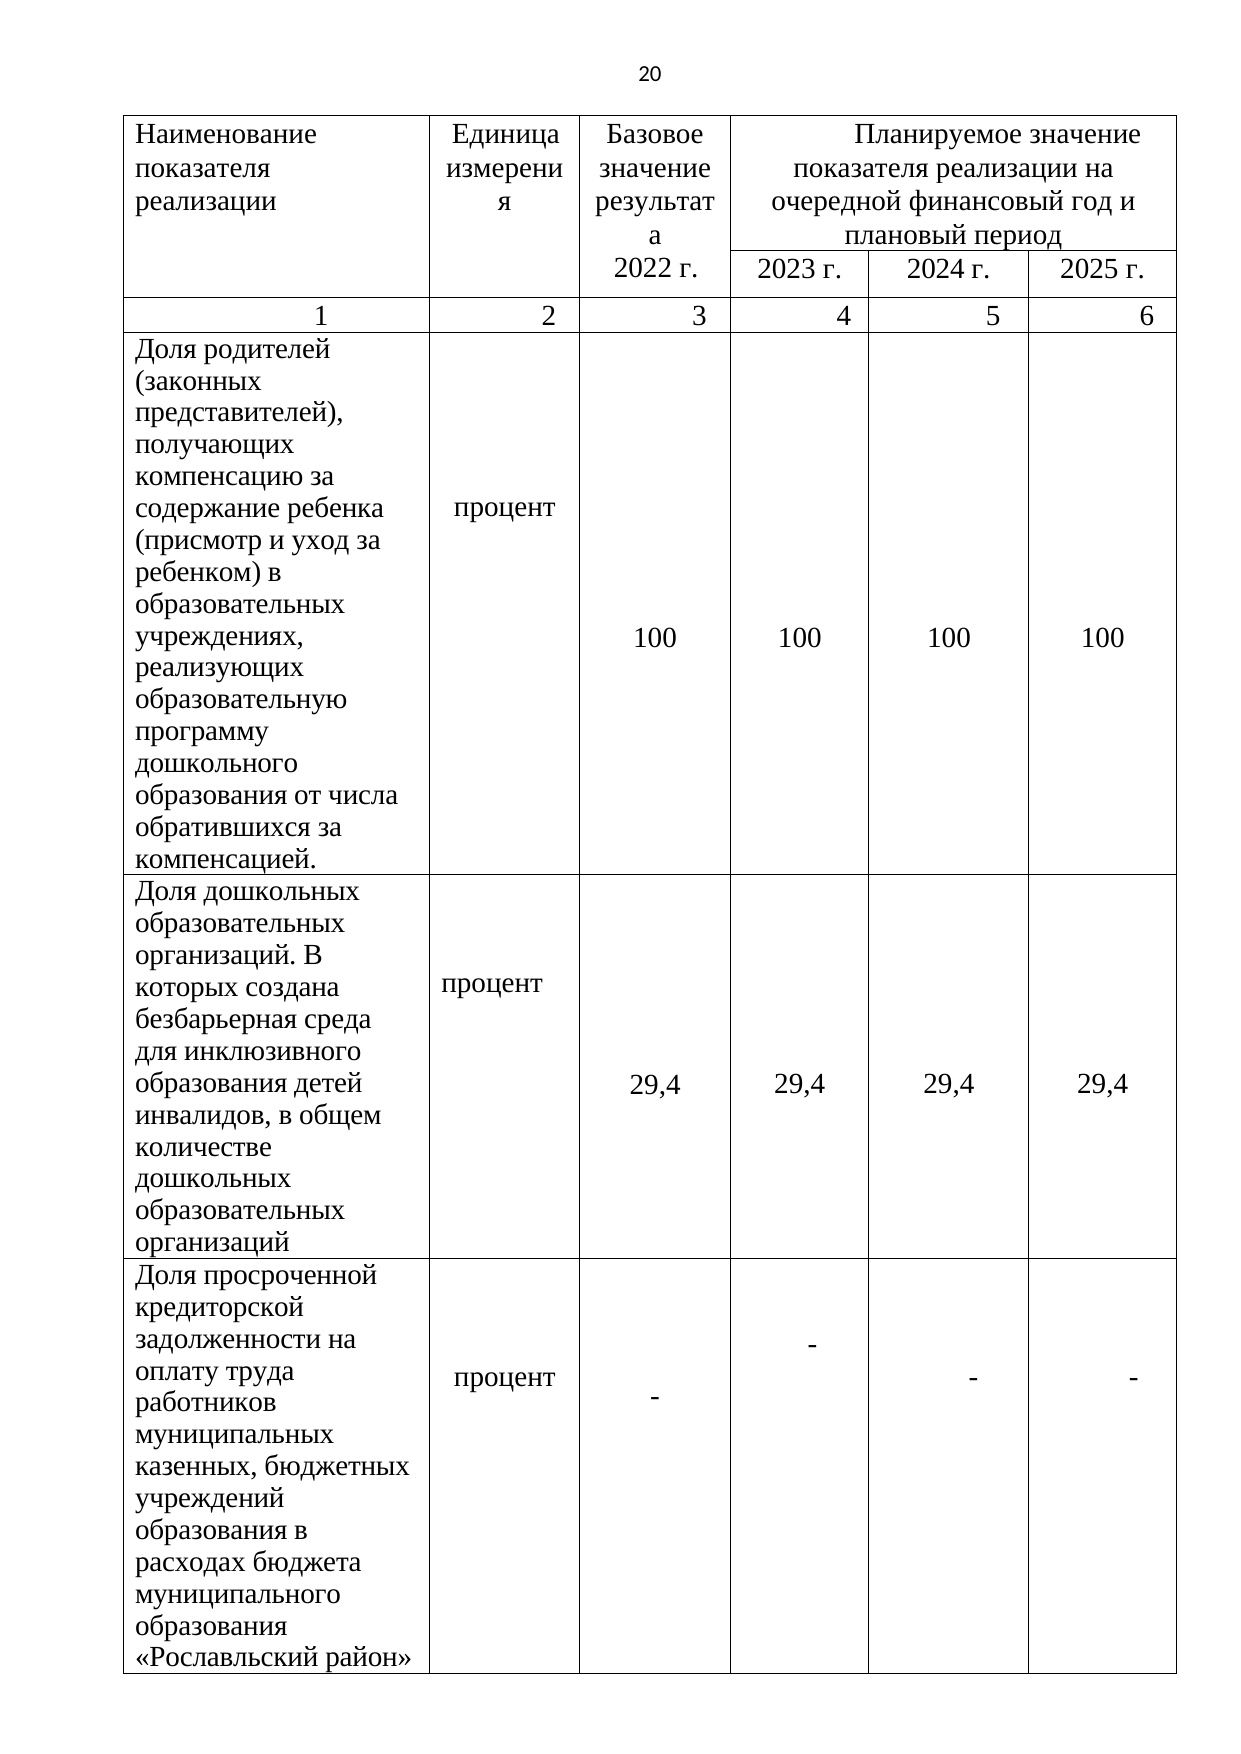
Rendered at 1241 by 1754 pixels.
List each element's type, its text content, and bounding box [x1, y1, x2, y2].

table_cell 100 [1029, 333, 1176, 874]
table_header Планируемое значение показателя реализации на очередной финансовый год и плановый период [731, 116, 854, 250]
table_cell процент [430, 1259, 579, 1673]
table_cell - [869, 1259, 1028, 1673]
table_header Планируемое значение показателя реализации на очередной финансовый год и плановый период [1062, 116, 1176, 250]
table_cell 29,4 [869, 875, 1028, 1258]
table_cell 2 [430, 298, 579, 332]
table_cell процент [430, 875, 579, 1258]
table_cell - [731, 1259, 868, 1673]
table_cell 4 [731, 298, 868, 332]
table_header Единица измерения [430, 116, 579, 297]
table_cell 3 [580, 298, 730, 332]
table_cell - [580, 1259, 730, 1673]
table_cell 29,4 [731, 875, 868, 1258]
table_cell 29,4 [580, 875, 730, 1258]
table_cell - [1029, 1259, 1176, 1673]
table_cell 1 [124, 298, 429, 332]
table_cell 100 [580, 333, 730, 874]
table_cell 29,4 [1029, 875, 1176, 1258]
table_cell Доля родителей (законных представителей), получающих компенсацию за содержание ребенка (присмотр и уход за ребенком) в образовательных учреждениях, реализующих образовательную программу дошкольного образования от числа обратившихся за компенсацией. [124, 333, 429, 874]
table_cell 2024 г. [869, 251, 1028, 297]
table_header Базовое значение результата 2022 г. [580, 116, 730, 297]
table_header Наименование показателя реализации [124, 116, 429, 297]
table_cell 100 [731, 333, 868, 874]
table_cell 6 [1029, 298, 1176, 332]
table_cell 5 [869, 298, 1028, 332]
table_cell Доля дошкольных образовательных организаций. В которых создана безбарьерная среда для инклюзивного образования детей инвалидов, в общем количестве дошкольных образовательных организаций [124, 875, 429, 1258]
table_cell 2023 г. [731, 251, 868, 297]
table_cell 2025 г. [1029, 251, 1176, 297]
table_cell 100 [869, 333, 1028, 874]
table_cell процент [430, 333, 579, 874]
